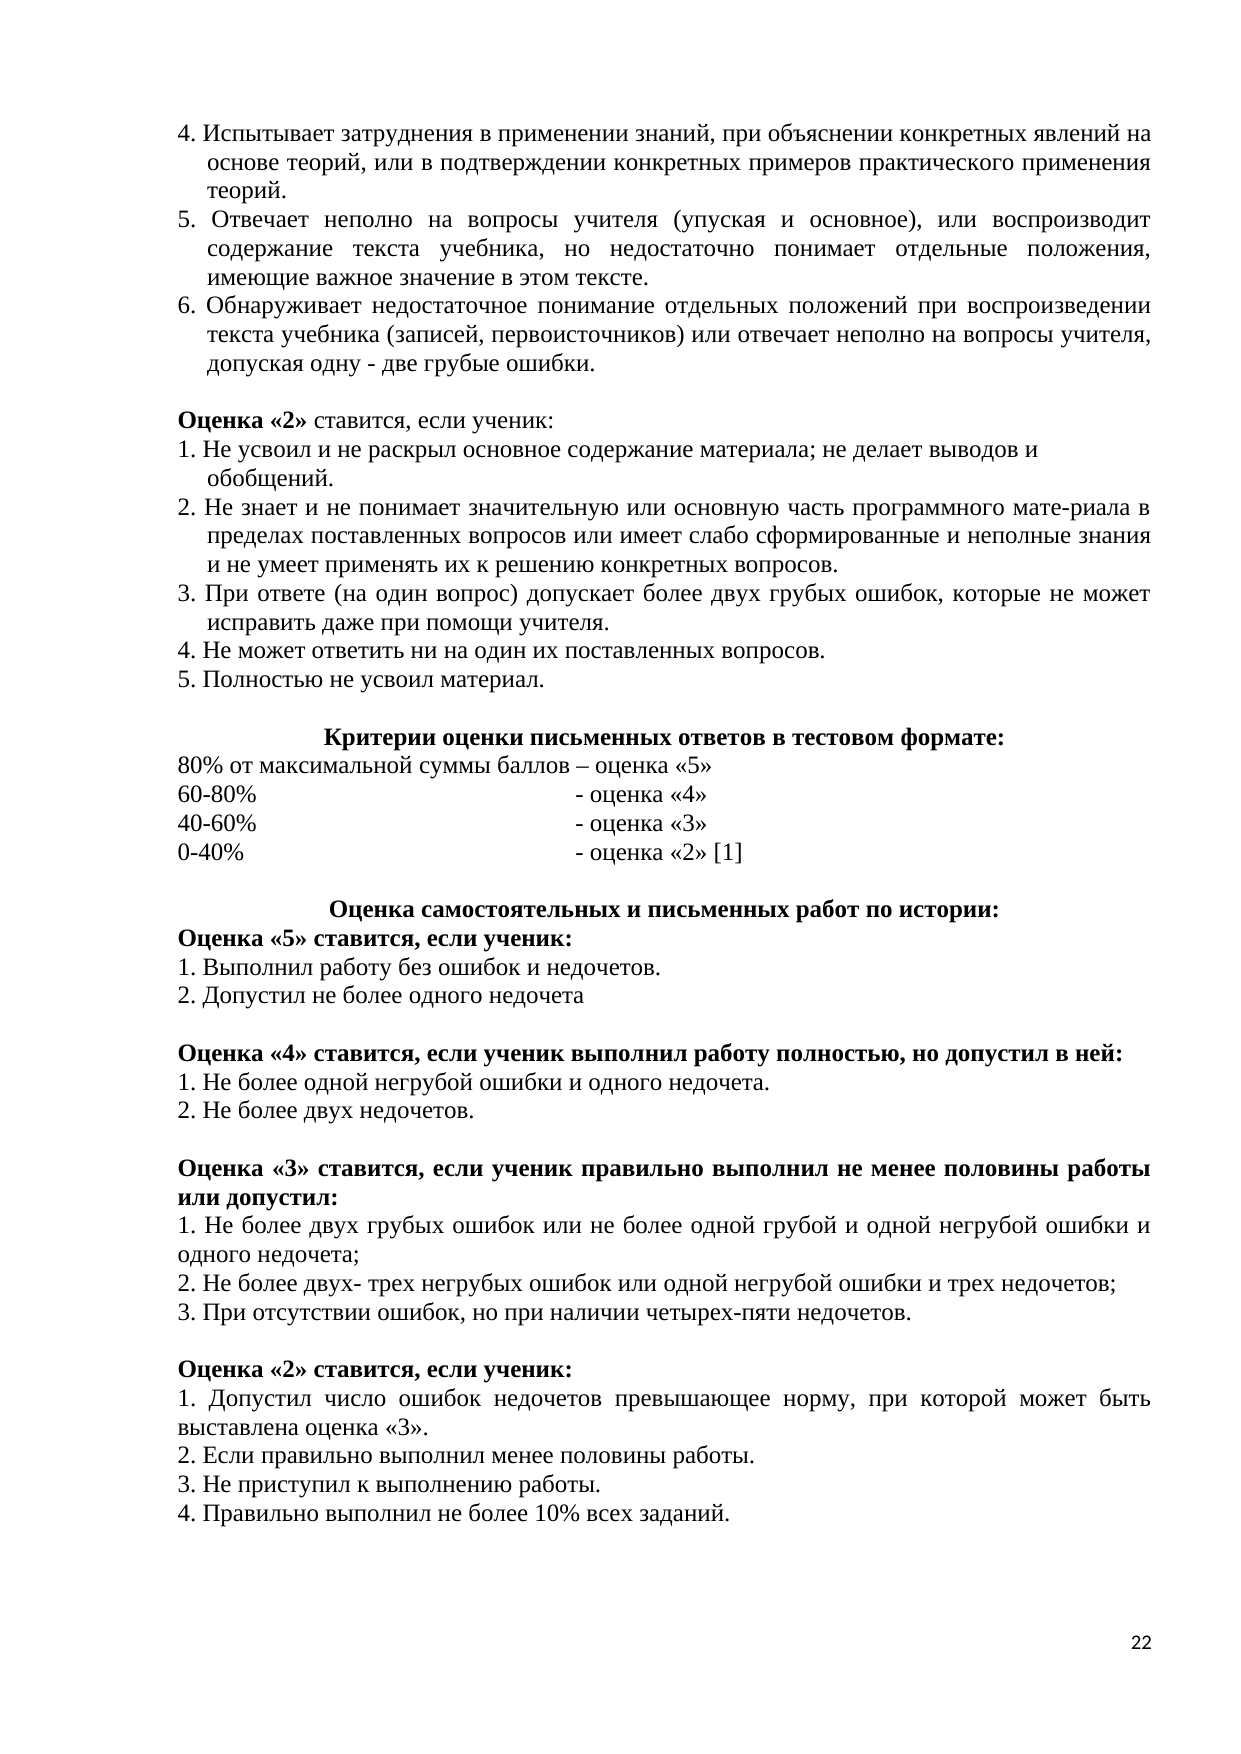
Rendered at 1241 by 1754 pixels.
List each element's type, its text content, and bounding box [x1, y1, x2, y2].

text 80% от максимальной суммы баллов – оценка «5» [177, 751, 1152, 779]
text Оценка «2» ставится, если ученик: [177, 406, 1152, 434]
text Оценка самостоятельных и письменных работ по истории: [177, 894, 1152, 923]
text Оценка «5» ставится, если ученик: [177, 923, 1152, 952]
text 1. Выполнил работу без ошибок и недочетов. [177, 952, 1152, 981]
text Оценка «2» ставится, если ученик: [177, 1354, 1152, 1383]
text 2. Допустил не более одного недочета [177, 981, 1152, 1009]
text Оценка «3» ставится, если ученик правильно выполнил не менее половины работы или допустил: [177, 1153, 1152, 1211]
text 6. Обнаруживает недостаточное понимание отдельных положений при воспроизведении текста учебника (записей, первоисточников) или отвечает неполно на вопросы учителя, допуская одну - две грубые ошибки. [177, 291, 1152, 377]
text 2. Не более двух недочетов. [177, 1096, 1152, 1124]
text Оценка «4» ставится, если ученик выполнил работу полностью, но допустил в ней: [177, 1038, 1152, 1067]
text 2. Если правильно выполнил менее половины работы. [177, 1441, 1152, 1469]
text 5. Отвечает неполно на вопросы учителя (упуская и основное), или воспроизводит содержание текста учебника, но недостаточно понимает отдельные положения, имеющие важное значение в этом тексте. [177, 204, 1152, 291]
text 40-60% - оценка «3» [177, 808, 1152, 837]
text 4. Правильно выполнил не более 10% всех заданий. [177, 1498, 1152, 1527]
text 3. Не приступил к выполнению работы. [177, 1469, 1152, 1498]
text 3. При отсутствии ошибок, но при наличии четырех-пяти недочетов. [177, 1297, 1152, 1326]
text 1. Не более двух грубых ошибок или не более одной грубой и одной негрубой ошибки и одного недочета; [177, 1211, 1152, 1268]
text 4. Испытывает затруднения в применении знаний, при объяснении конкретных явлений на основе теорий, или в подтверждении конкретных примеров практического применения теорий. [177, 118, 1152, 204]
text 1. Допустил число ошибок недочетов превышающее норму, при которой может быть выставлена оценка «3». [177, 1383, 1152, 1441]
text 60-80% - оценка «4» [177, 779, 1152, 808]
text 1. Не более одной негрубой ошибки и одного недочета. [177, 1067, 1152, 1096]
text 1. Не усвоил и не раскрыл основное содержание материала; не делает выводов и обобщений. [177, 434, 1152, 492]
text 2. Не знает и не понимает значительную или основную часть программного мате-риала в пределах поставленных вопросов или имеет слабо сформированные и неполные знания и не умеет применять их к решению конкретных вопросов. [177, 492, 1152, 578]
text Критерии оценки письменных ответов в тестовом формате: [177, 722, 1152, 751]
text 4. Не может ответить ни на один их поставленных вопросов. [177, 636, 1152, 664]
text 5. Полностью не усвоил материал. [177, 664, 1152, 693]
text 3. При ответе (на один вопрос) допускает более двух грубых ошибок, которые не может исправить даже при помощи учителя. [177, 578, 1152, 636]
text 2. Не более двух- трех негрубых ошибок или одной негрубой ошибки и трех недочетов; [177, 1268, 1152, 1297]
text 0-40% - оценка «2» [1] [177, 837, 1152, 866]
